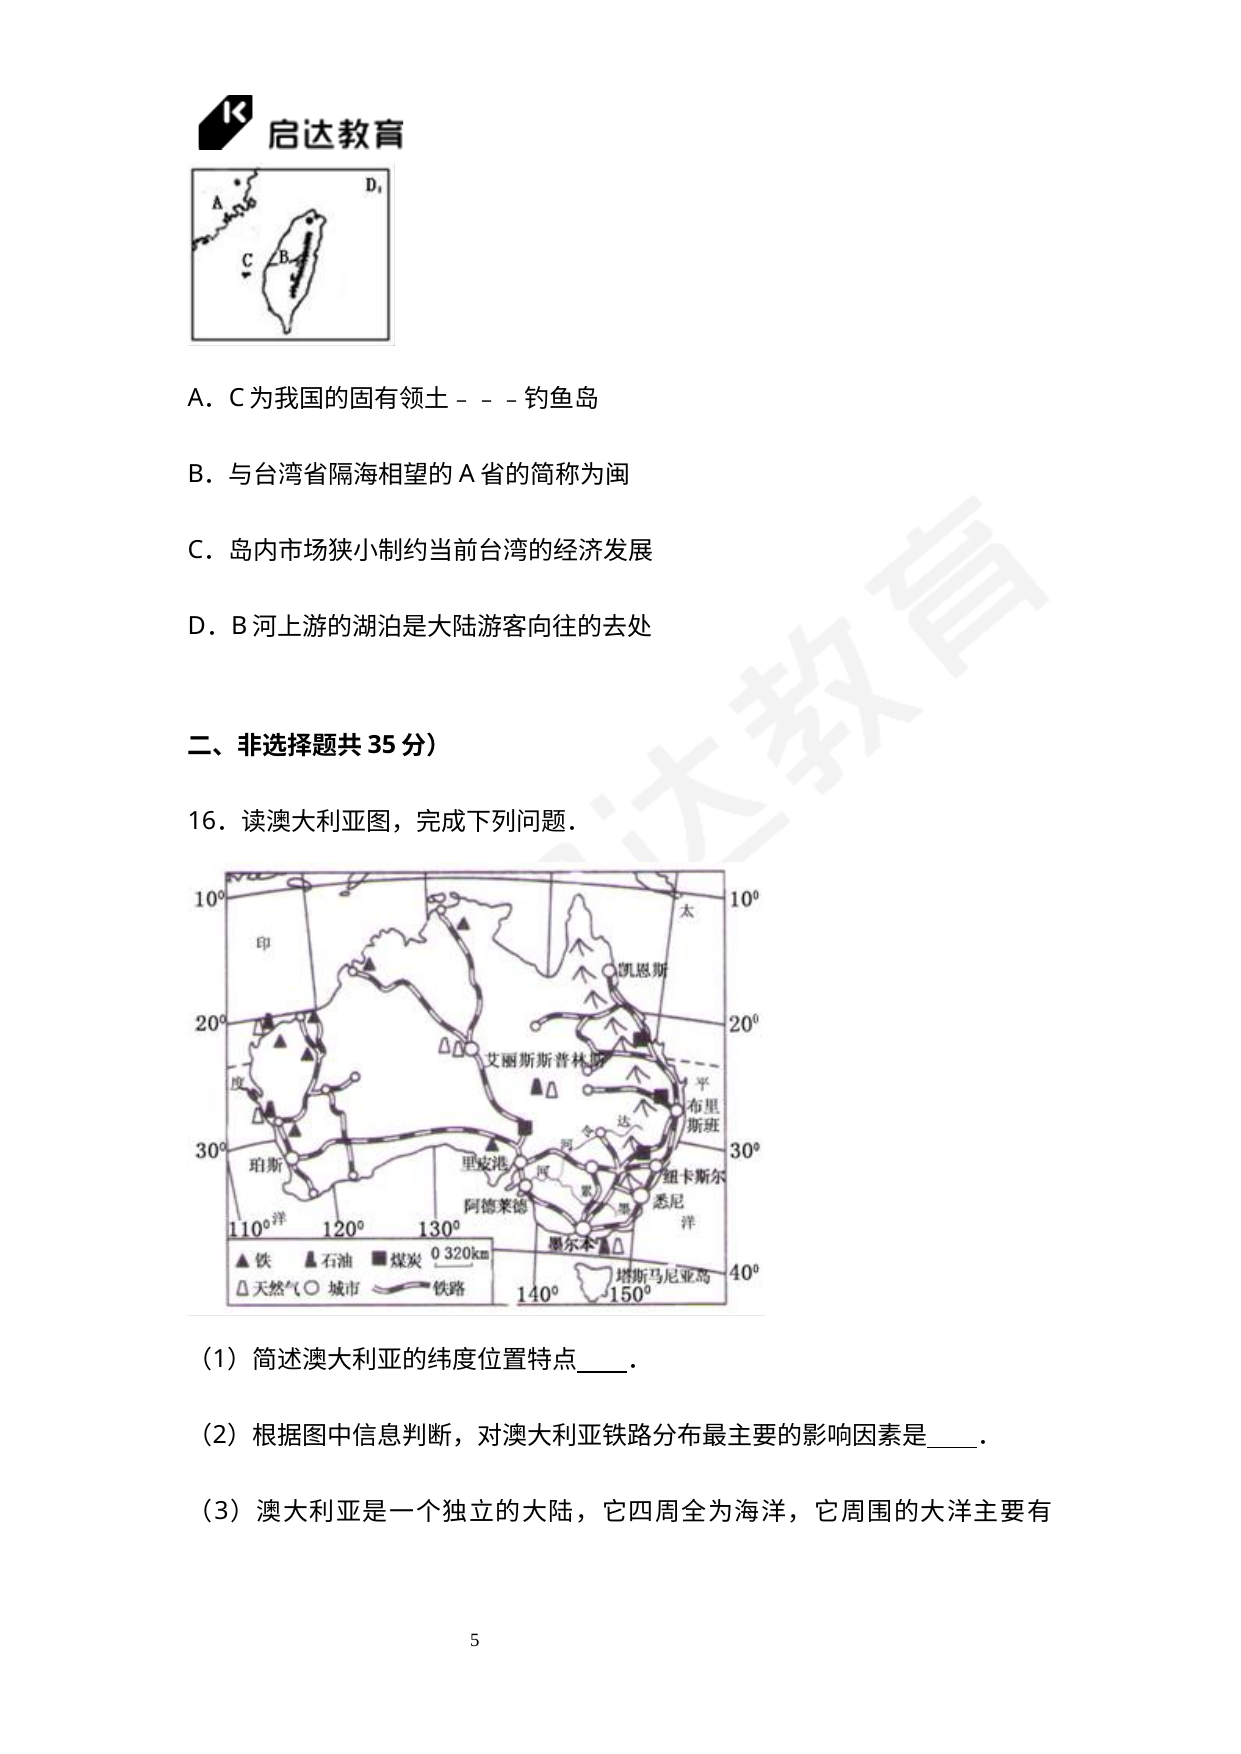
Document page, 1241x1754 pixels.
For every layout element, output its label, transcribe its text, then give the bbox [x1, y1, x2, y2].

text （2）根据图中信息判断，对澳大利亚铁路分布最主要的影响因素是 ． [187, 1401, 1053, 1466]
text 16．读澳大利亚图，完成下列问题． [187, 787, 1053, 852]
text 二、非选择题共35分） [187, 711, 1053, 776]
picture [198, 95, 404, 150]
picture [187, 862, 765, 1316]
text C．岛内市场狭小制约当前台湾的经济发展 [187, 516, 1053, 581]
text B．与台湾省隔海相望的A省的简称为闽 [187, 440, 1053, 505]
text （3）澳大利亚是一个独立的大陆，它四周全为海洋，它周围的大洋主要有 ． [187, 1477, 1053, 1542]
text D．B河上游的湖泊是大陆游客向往的去处 [187, 592, 1053, 657]
text A．C为我国的固有领土﹣﹣﹣钓鱼岛 [187, 364, 1053, 429]
text （1）简述澳大利亚的纬度位置特点 ． [187, 1325, 1053, 1390]
picture [187, 162, 395, 346]
